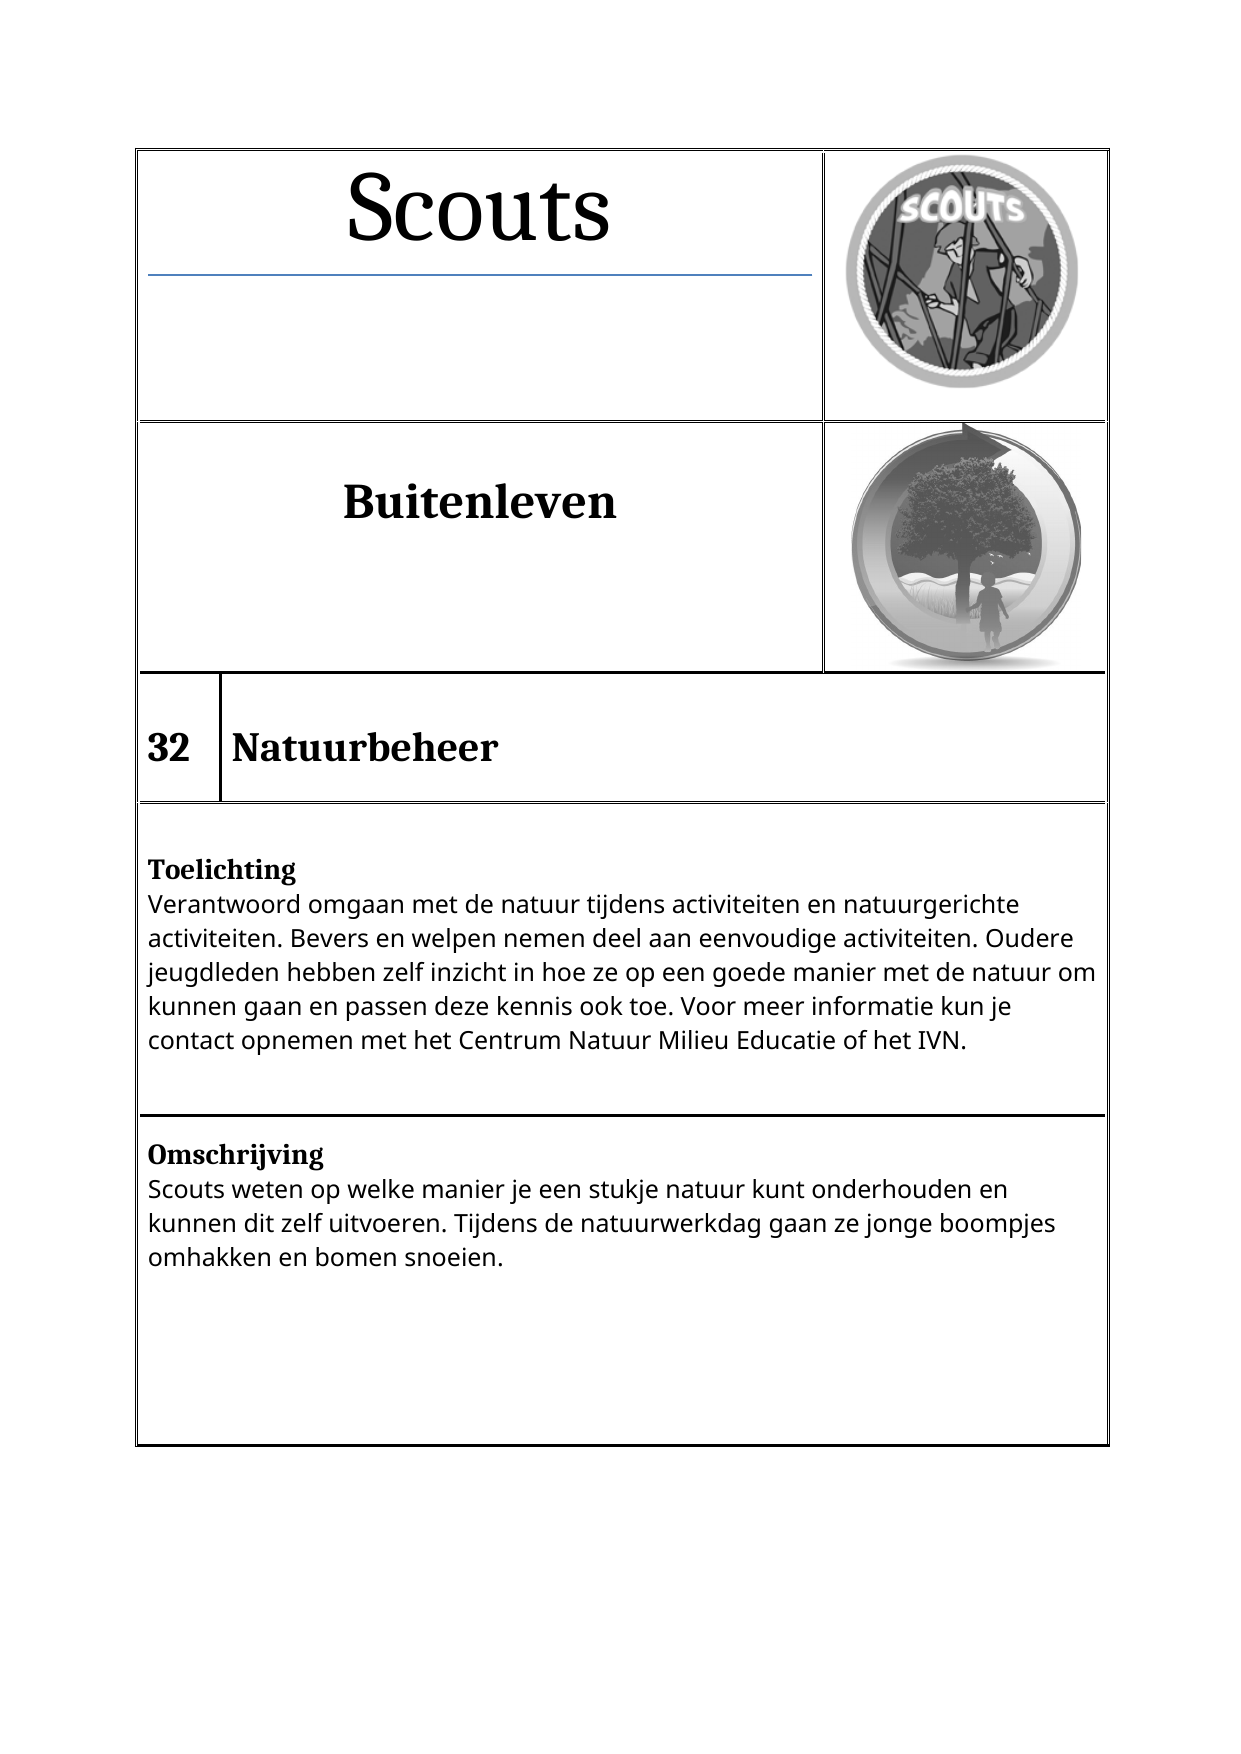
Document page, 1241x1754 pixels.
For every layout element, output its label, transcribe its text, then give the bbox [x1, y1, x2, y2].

table_header Scouts [138, 151, 824, 420]
table_cell Toelichting Verantwoord omgaan met de natuur tijdens activiteiten en natuurgerichte activiteiten. Bevers en welpen nemen deel aan eenvoudige activiteiten. Oudere jeugdleden hebben zelf inzicht in hoe ze op een goede manier met de natuur om kunnen gaan en passen deze kennis ook toe. Voor meer informatie kun je contact opnemen met het Centrum Natuur Milieu Educatie of het IVN. [136, 801, 1108, 1114]
table_cell 32 [138, 671, 219, 801]
table_cell Omschrijving Scouts weten op welke manier je een stukje natuur kunt onderhouden en kunnen dit zelf uitvoeren. Tijdens de natuurwerkdag gaan ze jonge boompjes omhakken en bomen snoeien. [138, 1114, 1107, 1444]
table_cell Natuurbeheer [222, 671, 1107, 801]
table_cell [824, 420, 1108, 671]
table_header [824, 151, 1107, 420]
table_cell Buitenleven [136, 420, 824, 671]
picture [851, 423, 1082, 671]
